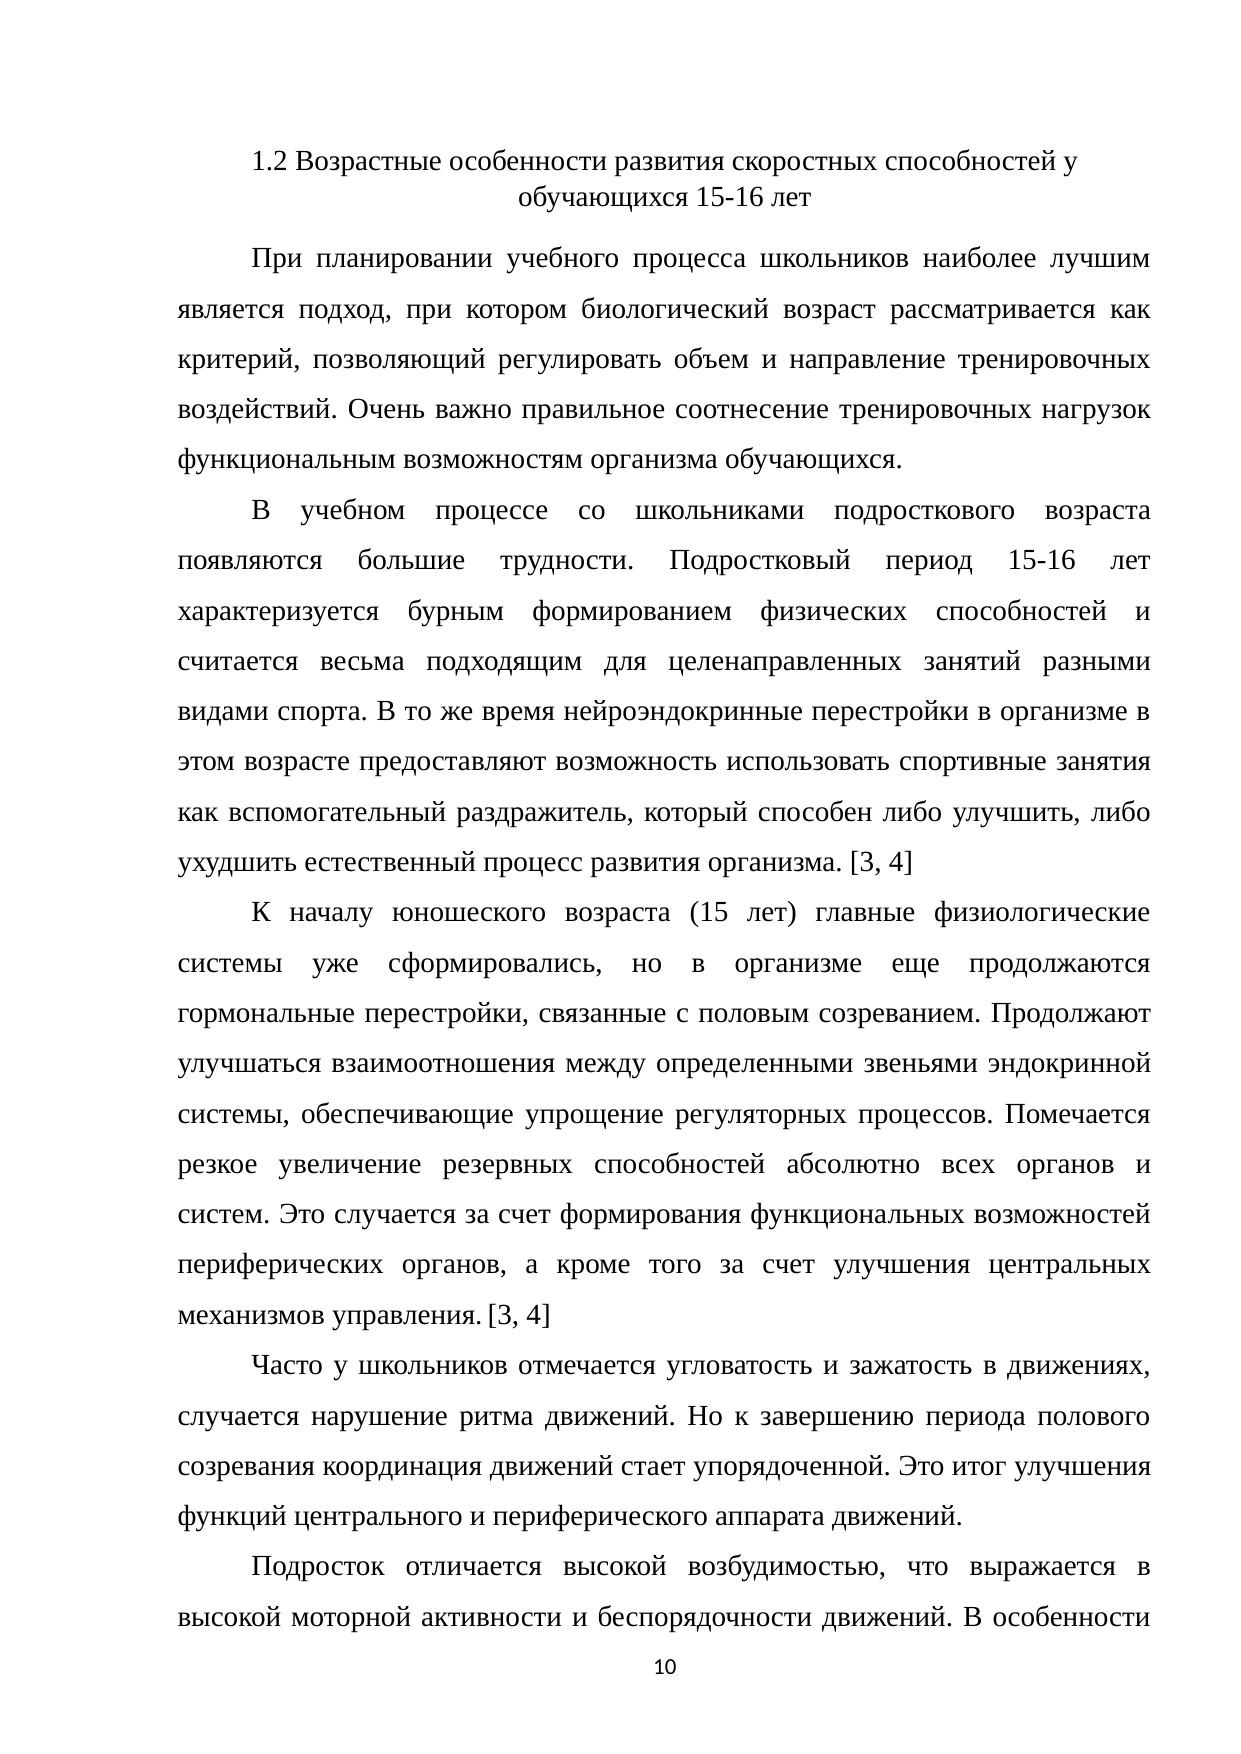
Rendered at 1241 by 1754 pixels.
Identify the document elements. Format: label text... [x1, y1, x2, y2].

text К началу юношеского возраста (15 лет) главные физиологические системы уже сформировались, но в организме еще продолжаются гормональные перестройки, связанные с половым созреванием. Продолжают улучшаться взаимоотношения между определенными звеньями эндокринной системы, обеспечивающие упрощение регуляторных процессов. Помечается резкое увеличение резервных способностей абсолютно всех органов и систем. Это случается за счет формирования функциональных возможностей периферических органов, а кроме того за счет улучшения центральных механизмов управления. [3, 4] [177, 894, 1152, 1331]
text При планировании учебного процесса школьников наиболее лучшим является подход, при котором биологический возраст рассматривается как критерий, позволяющий регулировать объем и направление тренировочных воздействий. Очень важно правильное соотнесение тренировочных нагрузок функциональным возможностям организма обучающихся. [177, 240, 1152, 475]
text 1.2 Возрастные особенности развития скоростных способностей у обучающихся 15-16 лет [177, 143, 1152, 213]
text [177, 1548, 1152, 1632]
text Часто у школьников отмечается угловатость и зажатость в движениях, случается нарушение ритма движений. Но к завершению периода полового созревания координация движений стает упорядоченной. Это итог улучшения функций центрального и периферического аппарата движений. [177, 1347, 1152, 1532]
text В учебном процессе со школьниками подросткового возраста появляются большие трудности. Подростковый период 15-16 лет характеризуется бурным формированием физических способностей и считается весьма подходящим для целенаправленных занятий разными видами спорта. В то же время нейроэндокринные перестройки в организме в этом возрасте предоставляют возможность использовать спортивные занятия как вспомогательный раздражитель, который способен либо улучшить, либо ухудшить естественный процесс развития организма. [3, 4] [177, 492, 1152, 878]
